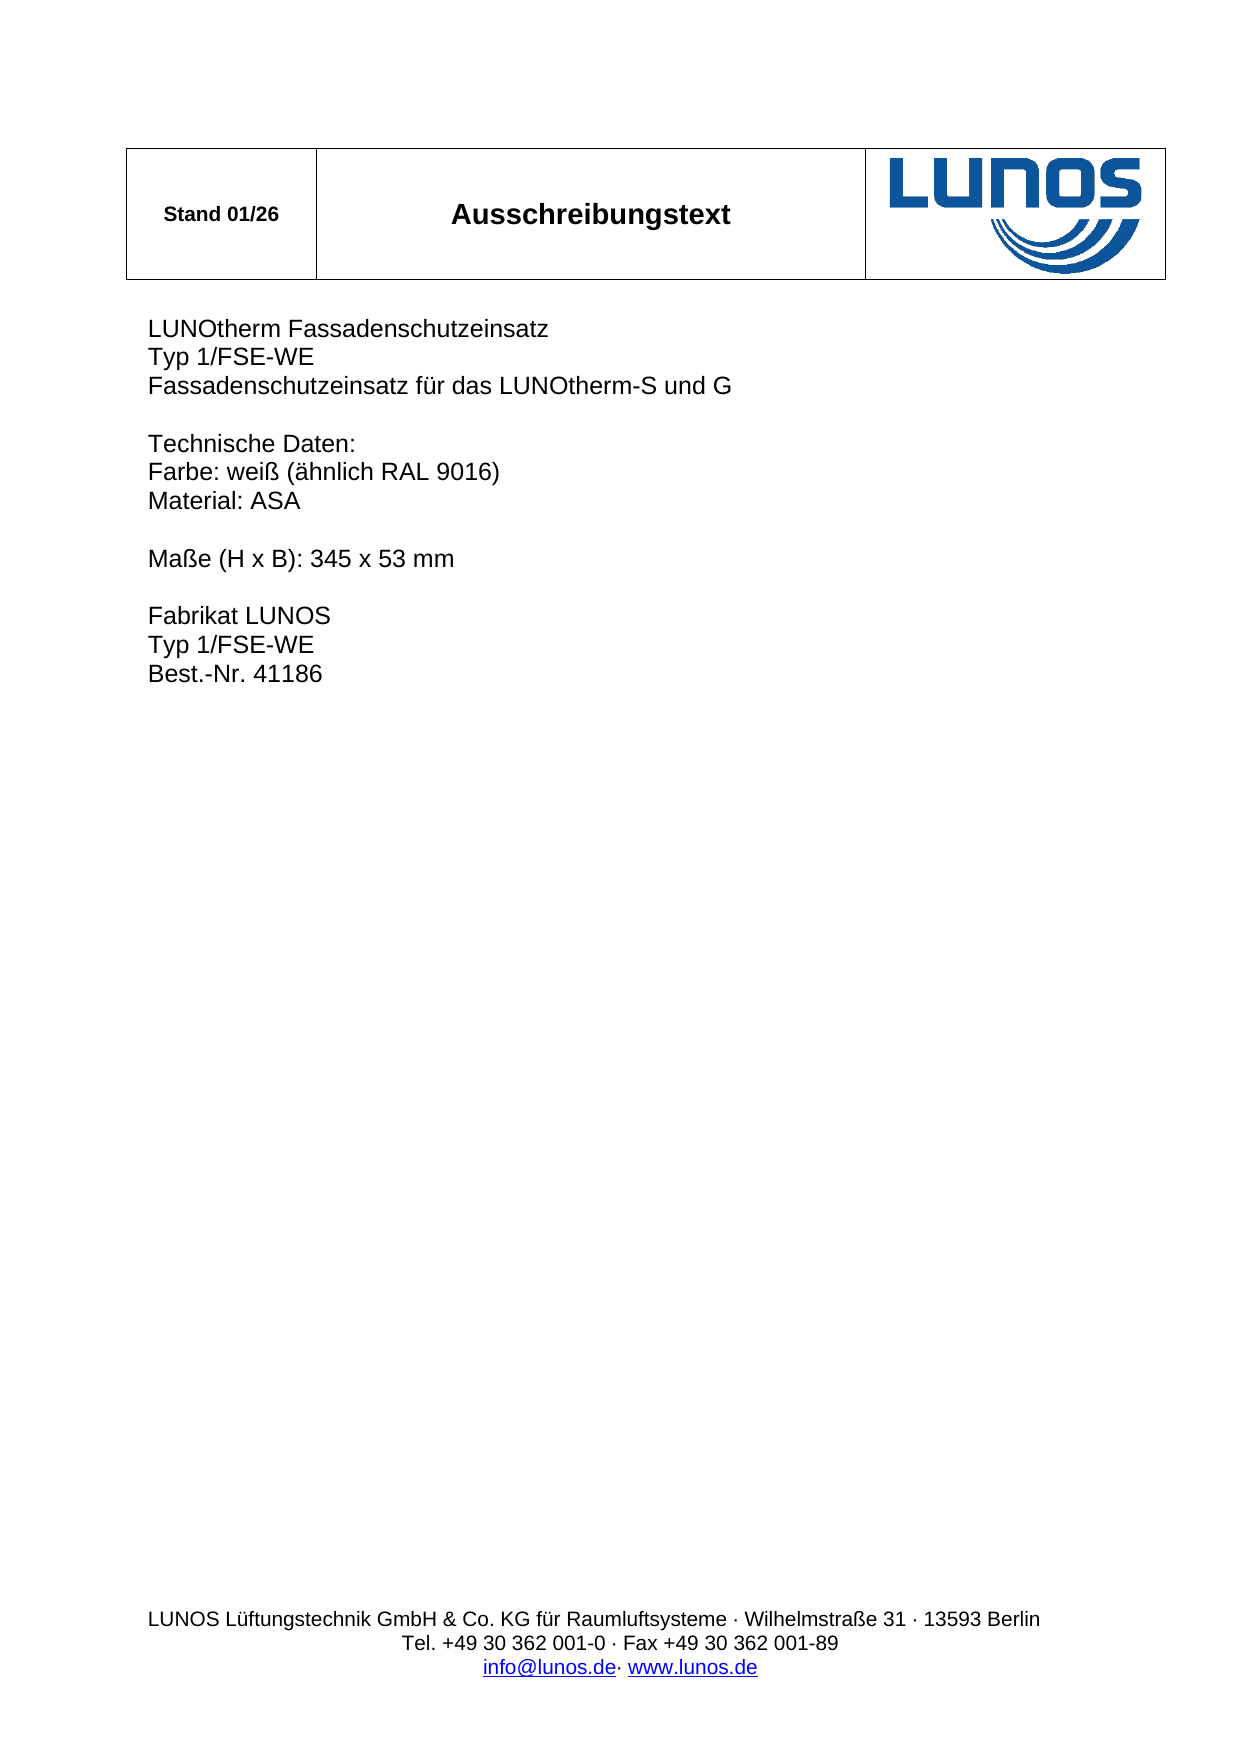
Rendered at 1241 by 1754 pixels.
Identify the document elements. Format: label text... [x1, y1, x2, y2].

picture [889, 158, 1142, 279]
text LUNOtherm Fassadenschutzeinsatz Typ 1/FSE-WE Fassadenschutzeinsatz für das LUNOtherm-S und G Technische Daten: Farbe: weiß (ähnlich RAL 9016) Material: ASA Maße (H x B): 345 x 53 mm Fabrikat LUNOS Typ 1/FSE-WE Best.-Nr. 41186 [148, 313, 1092, 687]
table_header Stand 01/26 [127, 149, 316, 278]
table_header [866, 149, 1165, 278]
table_header Ausschreibungstext [317, 149, 865, 278]
